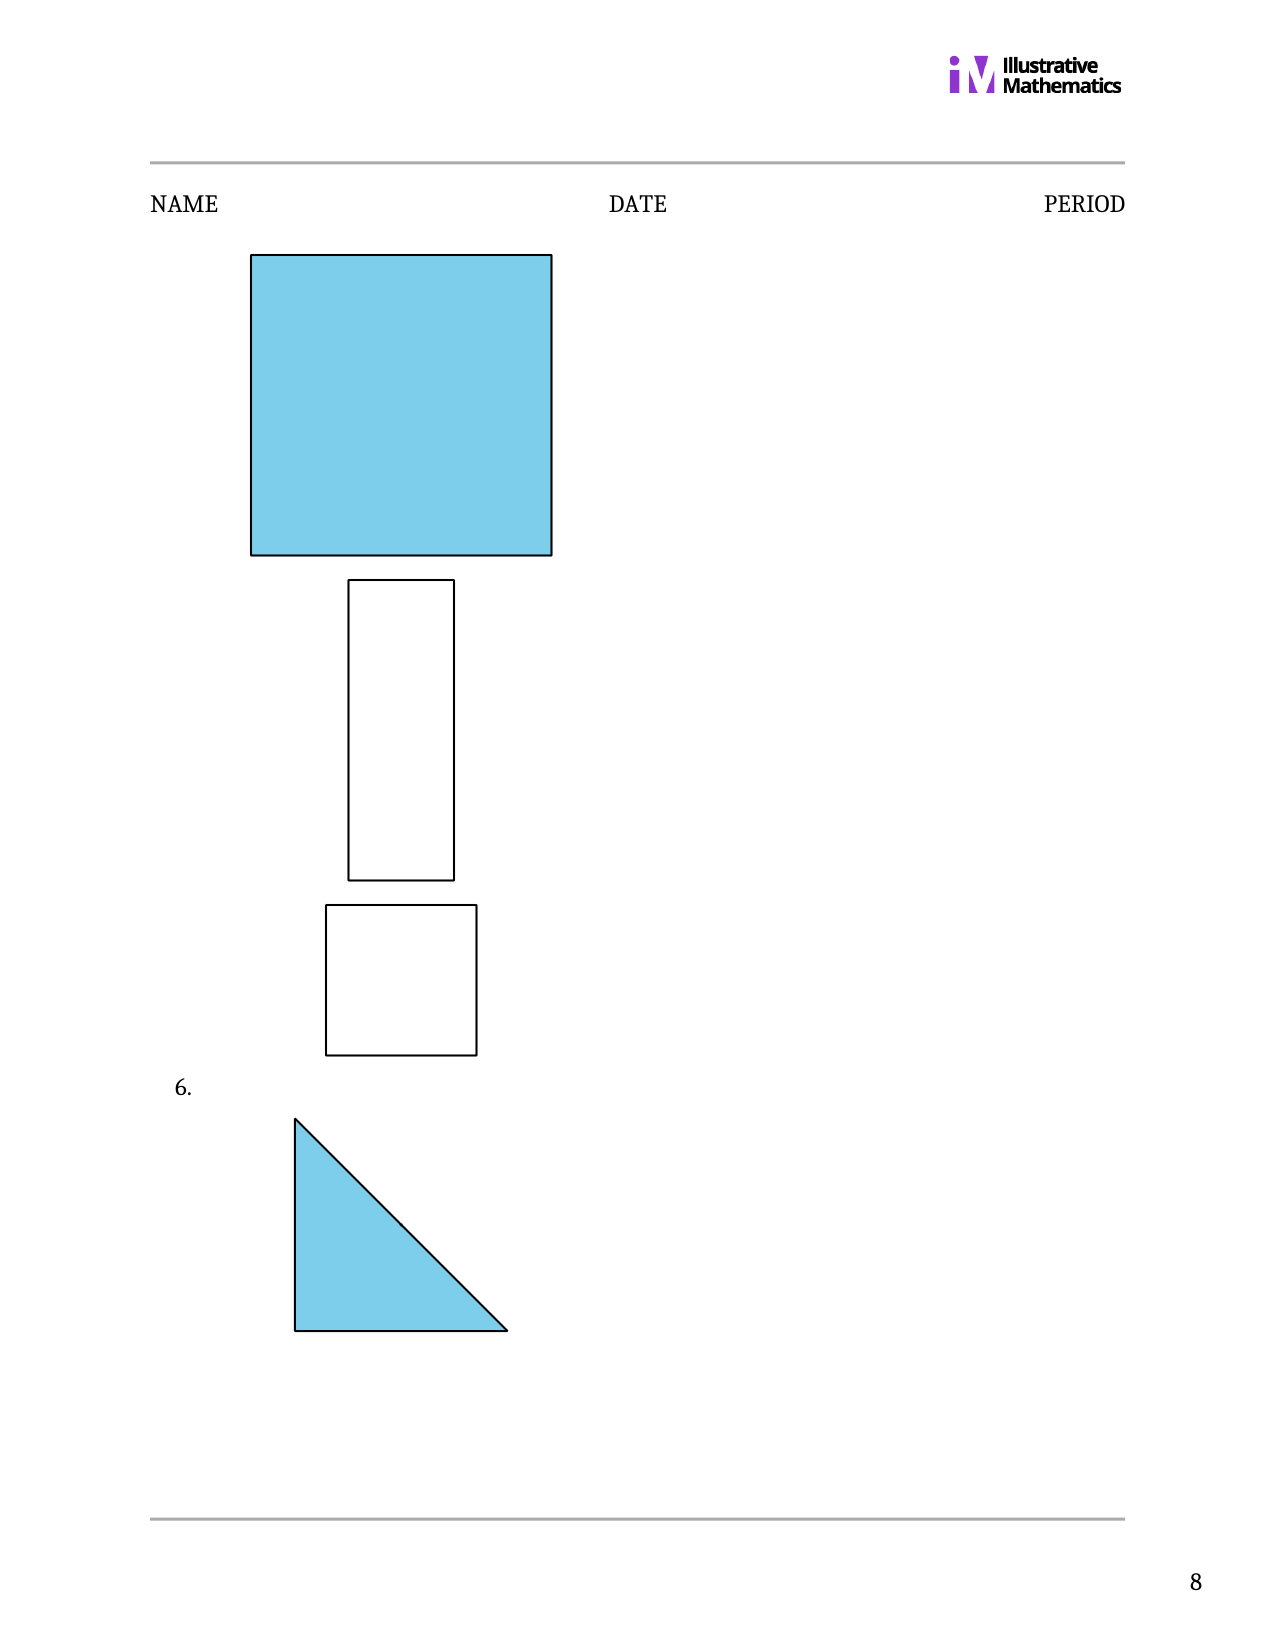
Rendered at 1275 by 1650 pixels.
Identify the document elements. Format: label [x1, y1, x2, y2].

picture [243, 572, 559, 888]
picture [243, 247, 559, 563]
picture [243, 897, 559, 1063]
picture [243, 1105, 559, 1345]
picture [949, 55, 1121, 93]
